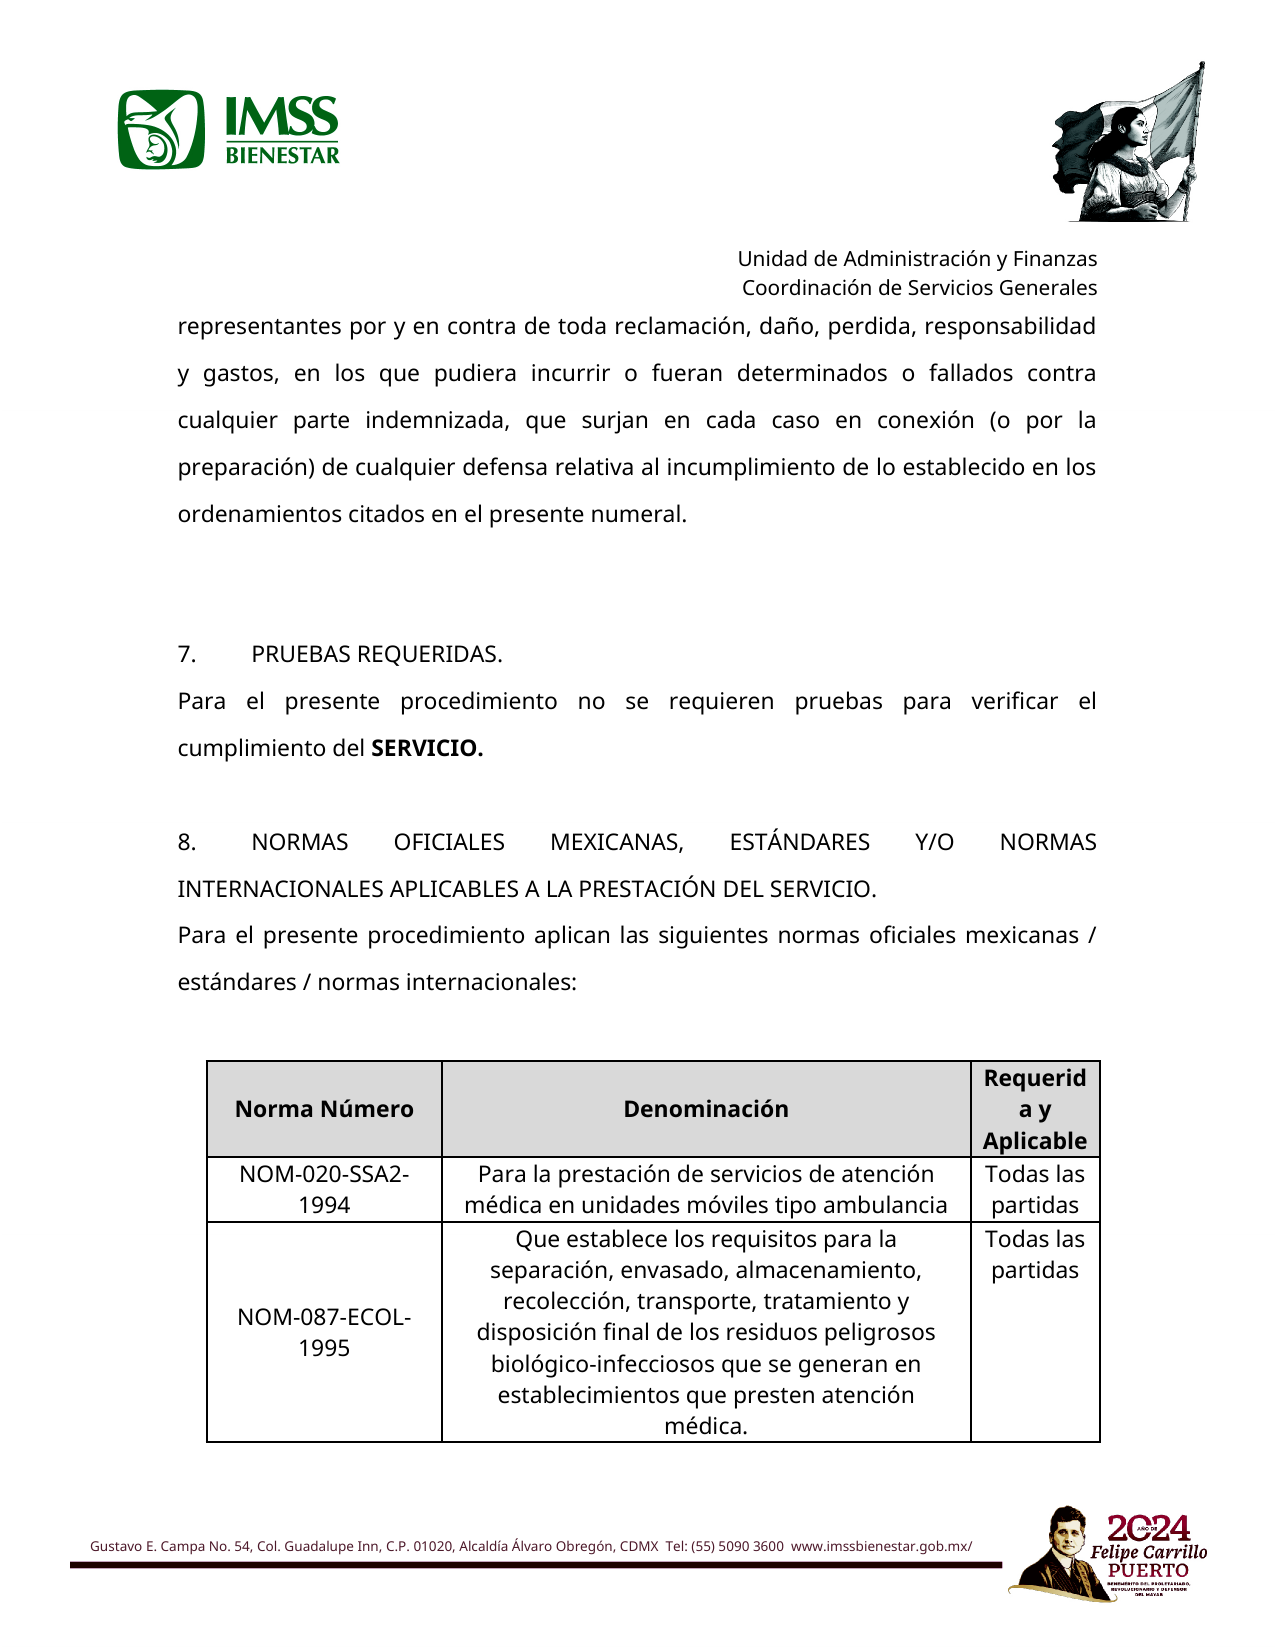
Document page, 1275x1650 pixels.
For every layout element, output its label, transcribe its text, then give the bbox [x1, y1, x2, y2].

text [177, 310, 1098, 529]
table_cell Todas las partidas [972, 1158, 1099, 1221]
text 8. NORMAS OFICIALES MEXICANAS, ESTÁNDARES Y/O NORMAS INTERNACIONALES APLICABLES A LA PRESTACIÓN DEL SERVICIO. [177, 826, 1098, 904]
text 7. PRUEBAS REQUERIDAS. [177, 638, 1098, 669]
table_header Norma Número [208, 1062, 441, 1156]
table_cell NOM-020-SSA2-1994 [208, 1158, 441, 1221]
table_cell NOM-087-ECOL-1995 [208, 1223, 441, 1441]
picture [1, 0, 1275, 1647]
text Para el presente procedimiento no se requieren pruebas para verificar el cumplimiento del SERVICIO. [177, 685, 1098, 763]
table_cell Que establece los requisitos para la separación, envasado, almacenamiento, recolección, transporte, tratamiento y disposición final de los residuos peligrosos biológico-infecciosos que se generan en establecimientos que presten atención médica. [443, 1223, 970, 1441]
text Para el presente procedimiento aplican las siguientes normas oficiales mexicanas / estándares / normas internacionales: [177, 919, 1098, 998]
table_cell Todas las partidas [972, 1223, 1099, 1441]
table_header Requerida y Aplicable [972, 1062, 1099, 1156]
table_header Denominación [443, 1062, 970, 1156]
table_cell Para la prestación de servicios de atención médica en unidades móviles tipo ambulancia [443, 1158, 970, 1221]
